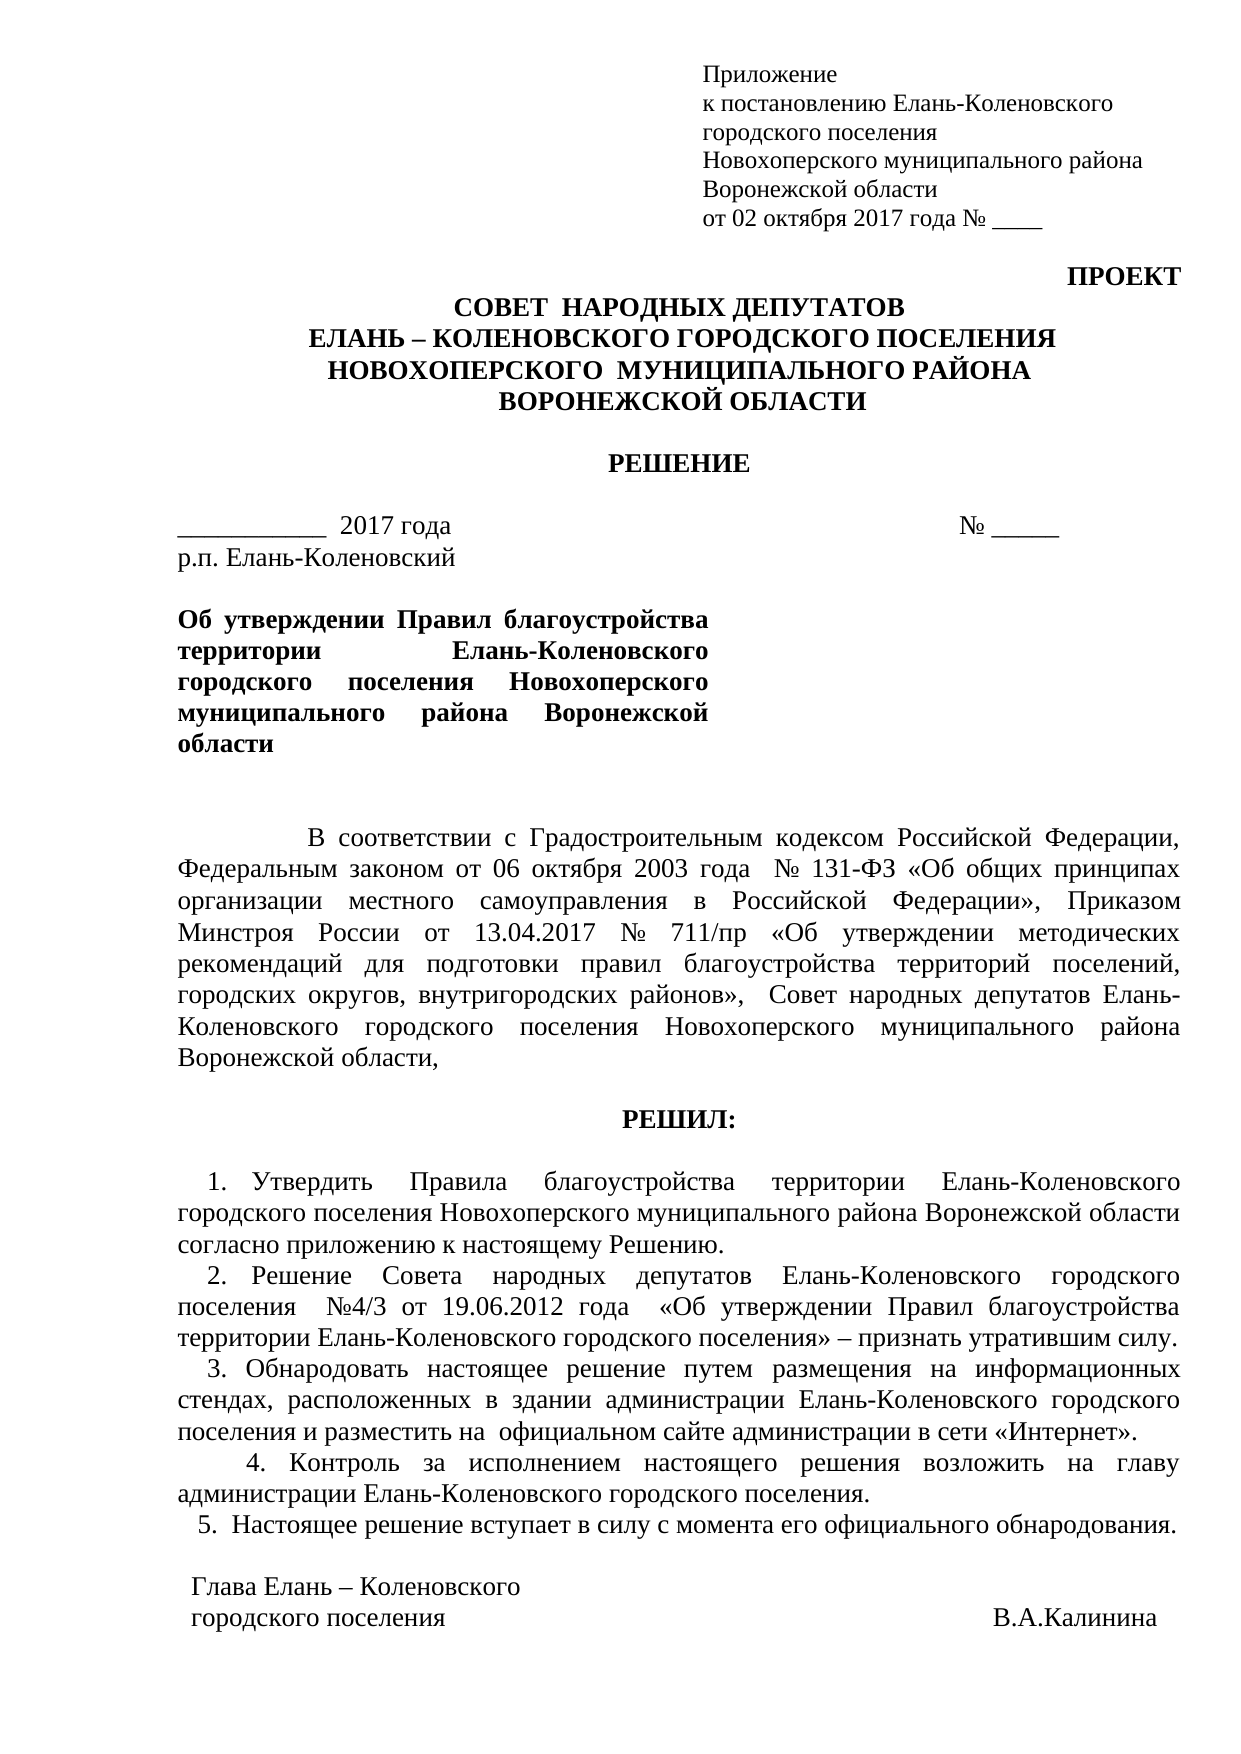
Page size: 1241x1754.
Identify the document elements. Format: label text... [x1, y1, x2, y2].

text 4. Контроль за исполнением настоящего решения возложить на главу администрации Елань-Коленовского городского поселения. [177, 1446, 1181, 1508]
text Новохоперского муниципального района Воронежской области [702, 145, 1181, 203]
text Приложение [177, 59, 1181, 88]
text СОВЕТ НАРОДНЫХ ДЕПУТАТОВ [177, 291, 1181, 323]
text В соответствии с Градостроительным кодексом Российской Федерации, Федеральным законом от 06 октября 2003 года № 131-ФЗ «Об общих принципах организации местного самоуправления в Российской Федерации», Приказом Минстроя России от 13.04.2017 № 711/пр «Об утверждении методических рекомендаций для подготовки правил благоустройства территорий поселений, городских округов, внутригородских районов», Совет народных депутатов Елань-Коленовского городского поселения Новохоперского муниципального района Воронежской области, [177, 821, 1181, 1072]
text РЕШИЛ: [177, 1103, 1181, 1134]
text ПРОЕКТ [177, 260, 1181, 291]
text ВОРОНЕЖСКОЙ ОБЛАСТИ [177, 385, 1181, 416]
text городского поселения В.А.Калинина [177, 1601, 1181, 1633]
text от 02 октября 2017 года № ____ [702, 203, 1181, 232]
text к постановлению Елань-Коленовского городского поселения [702, 88, 1181, 145]
text РЕШЕНИЕ [177, 447, 1181, 478]
text р.п. Елань-Коленовский [177, 541, 1181, 572]
text 3. Обнародовать настоящее решение путем размещения на информационных стендах, расположенных в здании администрации Елань-Коленовского городского поселения и разместить на официальном сайте администрации в сети «Интернет». [177, 1352, 1181, 1446]
list Утвердить Правила благоустройства территории Елань-Коленовского городского поселения Новохоперского муниципального района Воронежской области согласно приложению к настоящему Решению. [177, 1165, 1181, 1259]
text 5. Настоящее решение вступает в силу с момента его официального обнародования. [177, 1508, 1181, 1539]
text Об утверждении Правил благоустройства территории Елань-Коленовского городского поселения Новохоперского муниципального района Воронежской области [177, 603, 709, 759]
text ЕЛАНЬ – КОЛЕНОВСКОГО ГОРОДСКОГО ПОСЕЛЕНИЯ НОВОХОПЕРСКОГО МУНИЦИПАЛЬНОГО РАЙОНА [177, 323, 1181, 385]
text ___________ 2017 года № _____ [177, 509, 1181, 541]
list Решение Совета народных депутатов Елань-Коленовского городского поселения №4/3 от 19.06.2012 года «Об утверждении Правил благоустройства территории Елань-Коленовского городского поселения» – признать утратившим силу. [177, 1259, 1181, 1352]
text Глава Елань – Коленовского [177, 1570, 1181, 1601]
